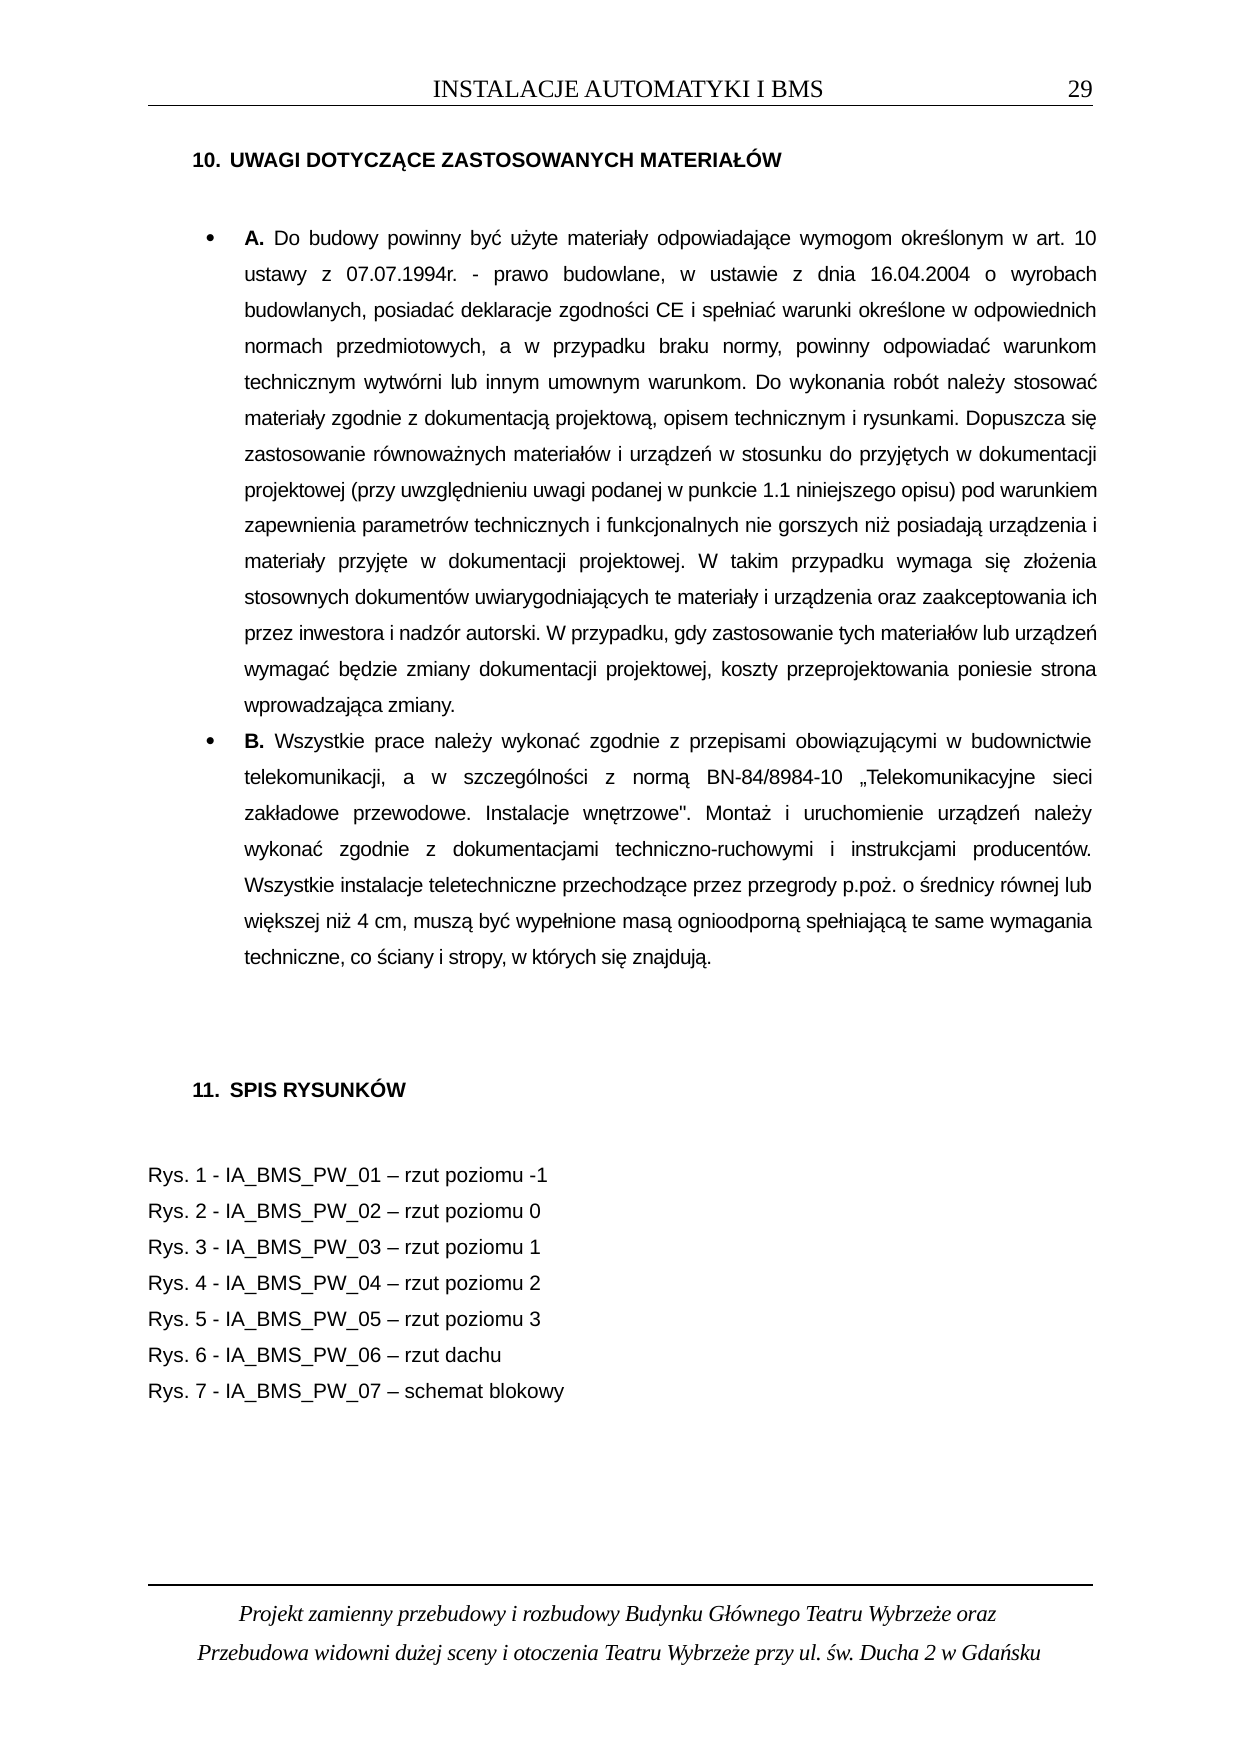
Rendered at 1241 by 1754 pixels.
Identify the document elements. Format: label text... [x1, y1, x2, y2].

text Rys. 6 - IA_BMS_PW_06 – rzut dachu [148, 1342, 1093, 1366]
text Rys. 3 - IA_BMS_PW_03 – rzut poziomu 1 [148, 1235, 1093, 1259]
text Rys. 5 - IA_BMS_PW_05 – rzut poziomu 3 [148, 1307, 1093, 1331]
list A. Do budowy powinny być użyte materiały odpowiadające wymogom określonym w art. 10 ustawy z 07.07.1994r. - prawo budowlane, w ustawie z dnia 16.04.2004 o wyrobach budowlanych, posiadać deklaracje zgodności CE i spełniać warunki określone w odpowiednich normach przedmiotowych, a w przypadku braku normy, powinny odpowiadać warunkom technicznym wytwórni lub innym umownym warunkom. Do wykonania robót należy stosować materiały zgodnie z dokumentacją projektową, opisem technicznym i rysunkami. Dopuszcza się zastosowanie równoważnych materiałów i urządzeń w stosunku do przyjętych w dokumentacji projektowej (przy uwzględnieniu uwagi podanej w punkcie 1.1 niniejszego opisu) pod warunkiem zapewnienia parametrów technicznych i funkcjonalnych nie gorszych niż posiadają urządzenia i materiały przyjęte w dokumentacji projektowej. W takim przypadku wymaga się złożenia stosownych dokumentów uwiarygodniających te materiały i urządzenia oraz zaakceptowania ich przez inwestora i nadzór autorski. W przypadku, gdy zastosowanie tych materiałów lub urządzeń wymagać będzie zmiany dokumentacji projektowej, koszty przeprojektowania poniesie strona wprowadzająca zmiany. [207, 226, 1098, 717]
text Rys. 7 - IA_BMS_PW_07 – schemat blokowy [148, 1378, 1093, 1402]
list B. Wszystkie prace należy wykonać zgodnie z przepisami obowiązującymi w budownictwie telekomunikacji, a w szczególności z normą BN-84/8984-10 „Telekomunikacyjne sieci zakładowe przewodowe. Instalacje wnętrzowe". Montaż i uruchomienie urządzeń należy wykonać zgodnie z dokumentacjami techniczno-ruchowymi i instrukcjami producentów. Wszystkie instalacje teletechniczne przechodzące przez przegrody p.poż. o średnicy równej lub większej niż 4 cm, muszą być wypełnione masą ognioodporną spełniającą te same wymagania techniczne, co ściany i stropy, w których się znajdują. [207, 729, 1093, 969]
text Rys. 4 - IA_BMS_PW_04 – rzut poziomu 2 [148, 1271, 1093, 1294]
text Rys. 1 - IA_BMS_PW_01 – rzut poziomu -1 [148, 1163, 1093, 1187]
subtitle SPIS RYSUNKÓW [192, 1077, 1093, 1101]
text Rys. 2 - IA_BMS_PW_02 – rzut poziomu 0 [148, 1199, 1093, 1223]
subtitle UWAGI DOTYCZĄCE ZASTOSOWANYCH MATERIAŁÓW [192, 148, 1093, 172]
